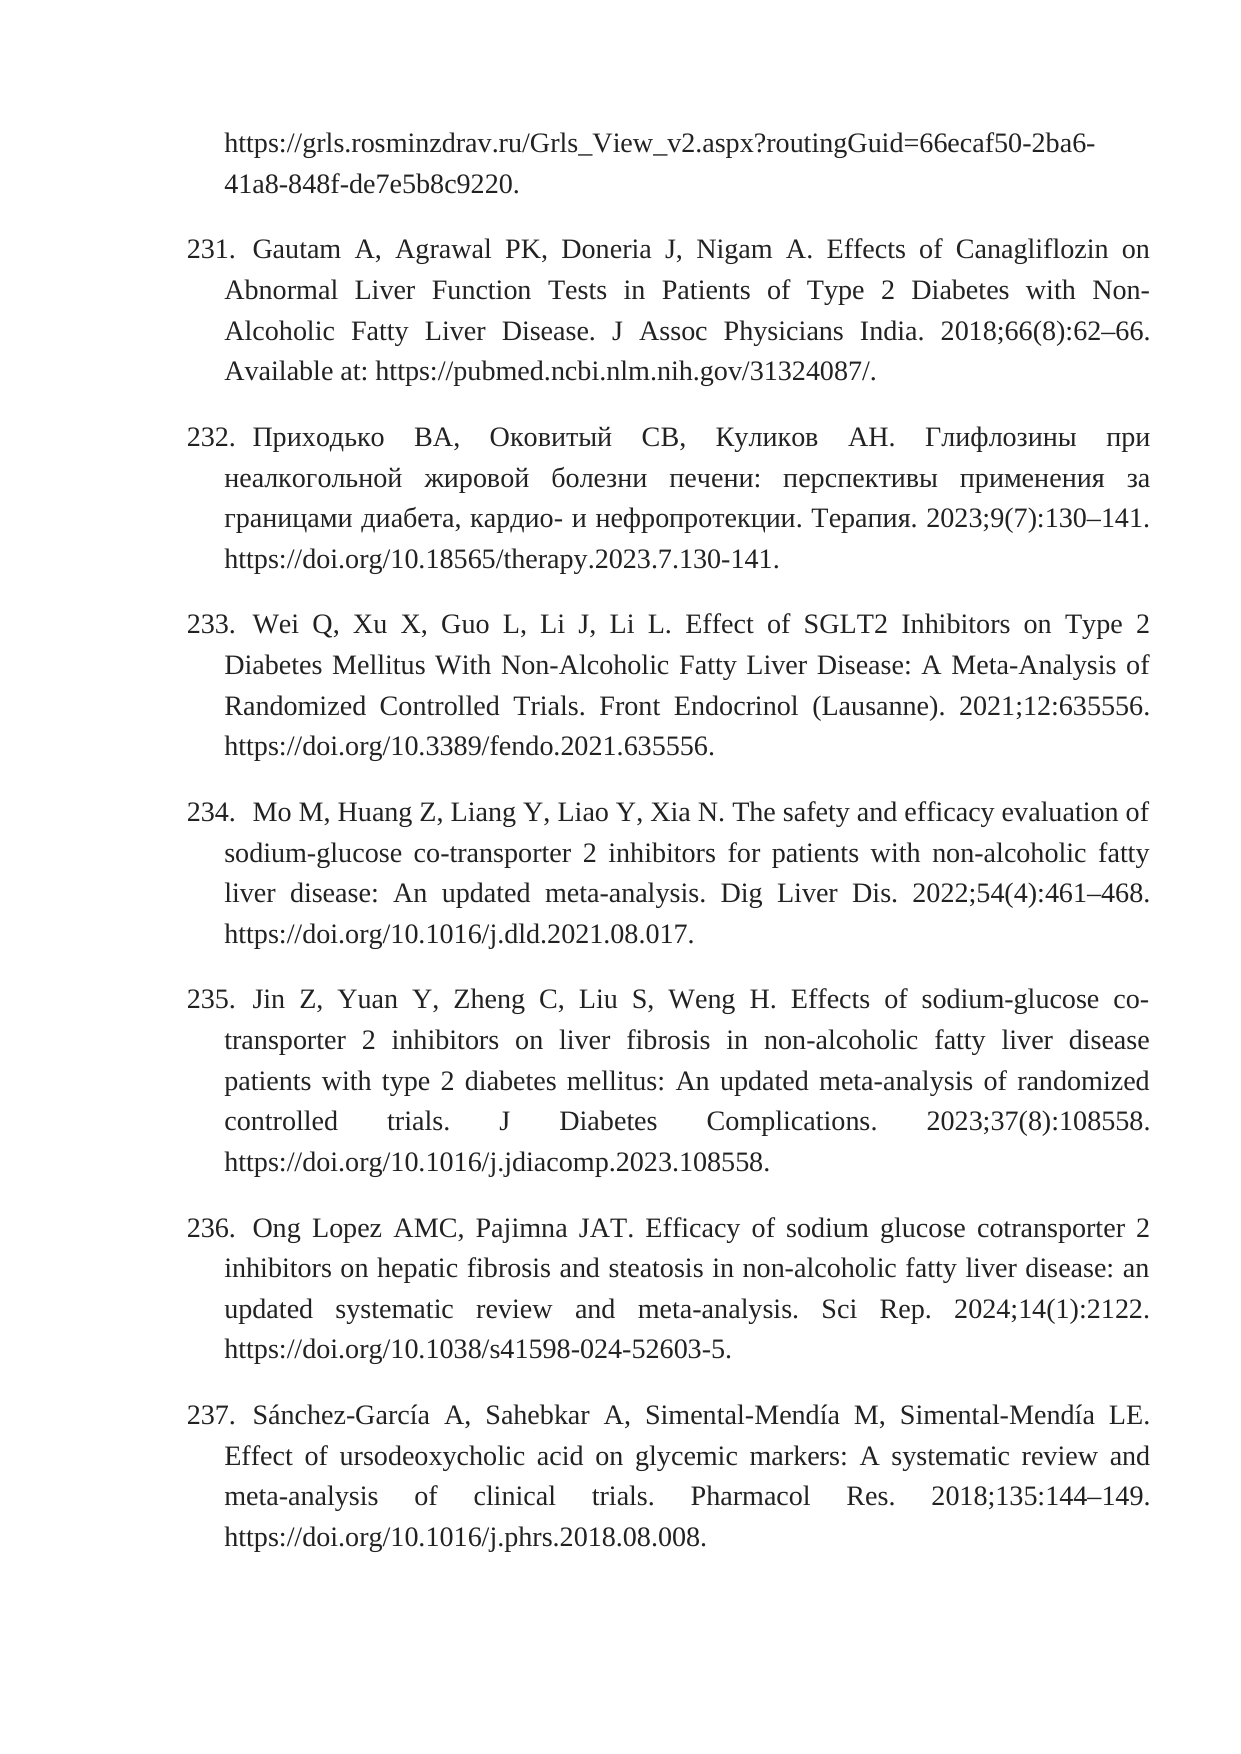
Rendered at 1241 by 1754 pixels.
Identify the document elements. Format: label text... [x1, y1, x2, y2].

list Gautam A, Agrawal PK, Doneria J, Nigam A. Effects of Canagliflozin on Abnormal Liver Function Tests in Patients of Type 2 Diabetes with Non-Alcoholic Fatty Liver Disease. J Assoc Physicians India. 2018;66(8):62–66. Available at: https://pubmed.ncbi.nlm.nih.gov/31324087/. [187, 224, 1152, 387]
list Wei Q, Xu X, Guo L, Li J, Li L. Effect of SGLT2 Inhibitors on Type 2 Diabetes Mellitus With Non-Alcoholic Fatty Liver Disease: A Meta-Analysis of Randomized Controlled Trials. Front Endocrinol (Lausanne). 2021;12:635556. https://doi.org/10.3389/fendo.2021.635556. [187, 599, 1152, 762]
list Jin Z, Yuan Y, Zheng C, Liu S, Weng H. Effects of sodium-glucose co-transporter 2 inhibitors on liver fibrosis in non-alcoholic fatty liver disease patients with type 2 diabetes mellitus: An updated meta-analysis of randomized controlled trials. J Diabetes Complications. 2023;37(8):108558. https://doi.org/10.1016/j.jdiacomp.2023.108558. [187, 974, 1152, 1177]
list Ong Lopez AMC, Pajimna JAT. Efficacy of sodium glucose cotransporter 2 inhibitors on hepatic fibrosis and steatosis in non-alcoholic fatty liver disease: an updated systematic review and meta-analysis. Sci Rep. 2024;14(1):2122. https://doi.org/10.1038/s41598-024-52603-5. [187, 1202, 1152, 1365]
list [187, 118, 1152, 199]
list Приходько ВА, Оковитый СВ, Куликов АН. Глифлозины при неалкогольной жировой болезни печени: перспективы применения за границами диабета, кардио- и нефропротекции. Терапия. 2023;9(7):130–141. https://doi.org/10.18565/therapy.2023.7.130-141. [187, 412, 1152, 574]
list Mo M, Huang Z, Liang Y, Liao Y, Xia N. The safety and efficacy evaluation of sodium-glucose co-transporter 2 inhibitors for patients with non-alcoholic fatty liver disease: An updated meta-analysis. Dig Liver Dis. 2022;54(4):461–468. https://doi.org/10.1016/j.dld.2021.08.017. [187, 787, 1152, 949]
list Sánchez-García A, Sahebkar A, Simental-Mendía M, Simental-Mendía LE. Effect of ursodeoxycholic acid on glycemic markers: A systematic review and meta-analysis of clinical trials. Pharmacol Res. 2018;135:144–149. https://doi.org/10.1016/j.phrs.2018.08.008. [187, 1390, 1152, 1552]
